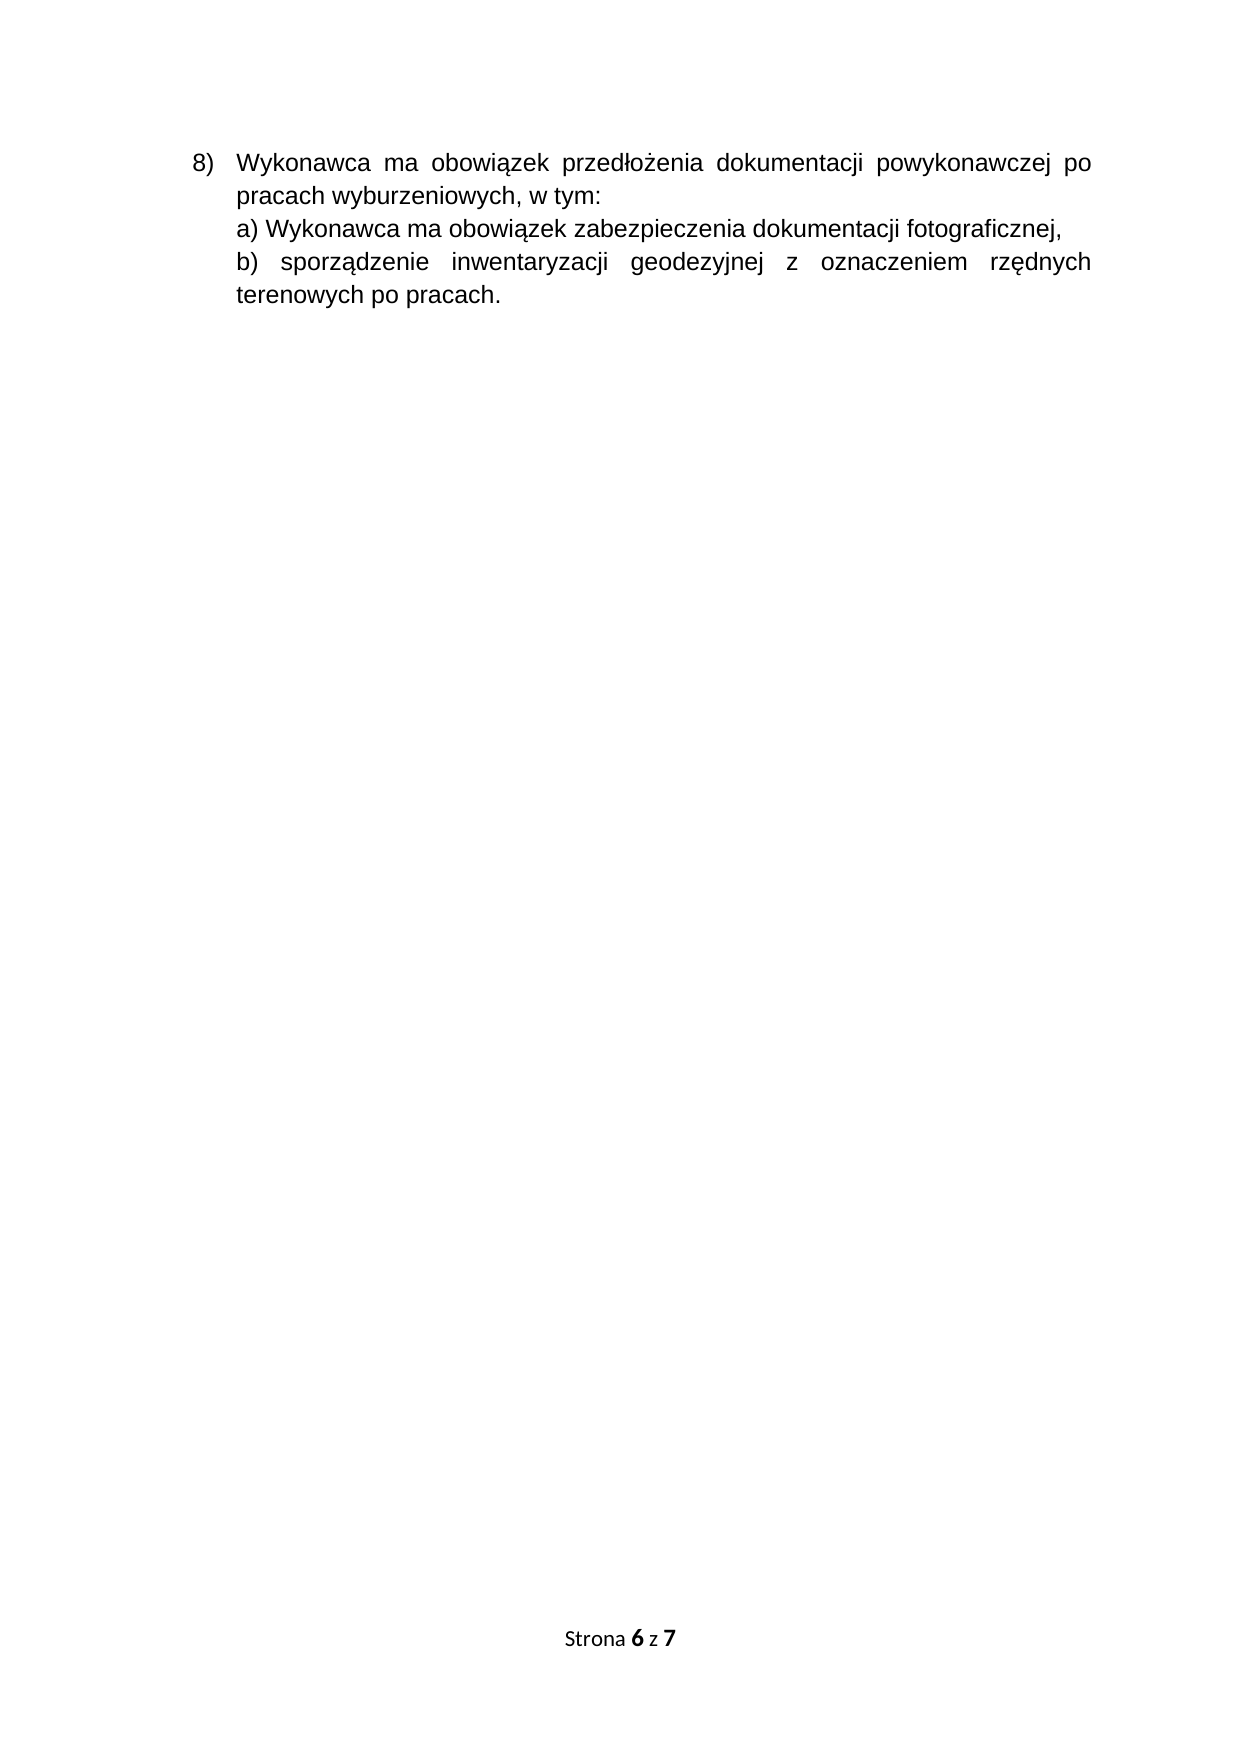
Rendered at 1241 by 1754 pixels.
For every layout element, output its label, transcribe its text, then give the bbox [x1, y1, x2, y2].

list Wykonawca ma obowiązek przedłożenia dokumentacji powykonawczej po pracach wyburzeniowych, w tym: [192, 148, 1093, 209]
list a) Wykonawca ma obowiązek zabezpieczenia dokumentacji fotograficznej, [236, 214, 1093, 242]
list b) sporządzenie inwentaryzacji geodezyjnej z oznaczeniem rzędnych terenowych po pracach. [236, 247, 1093, 308]
